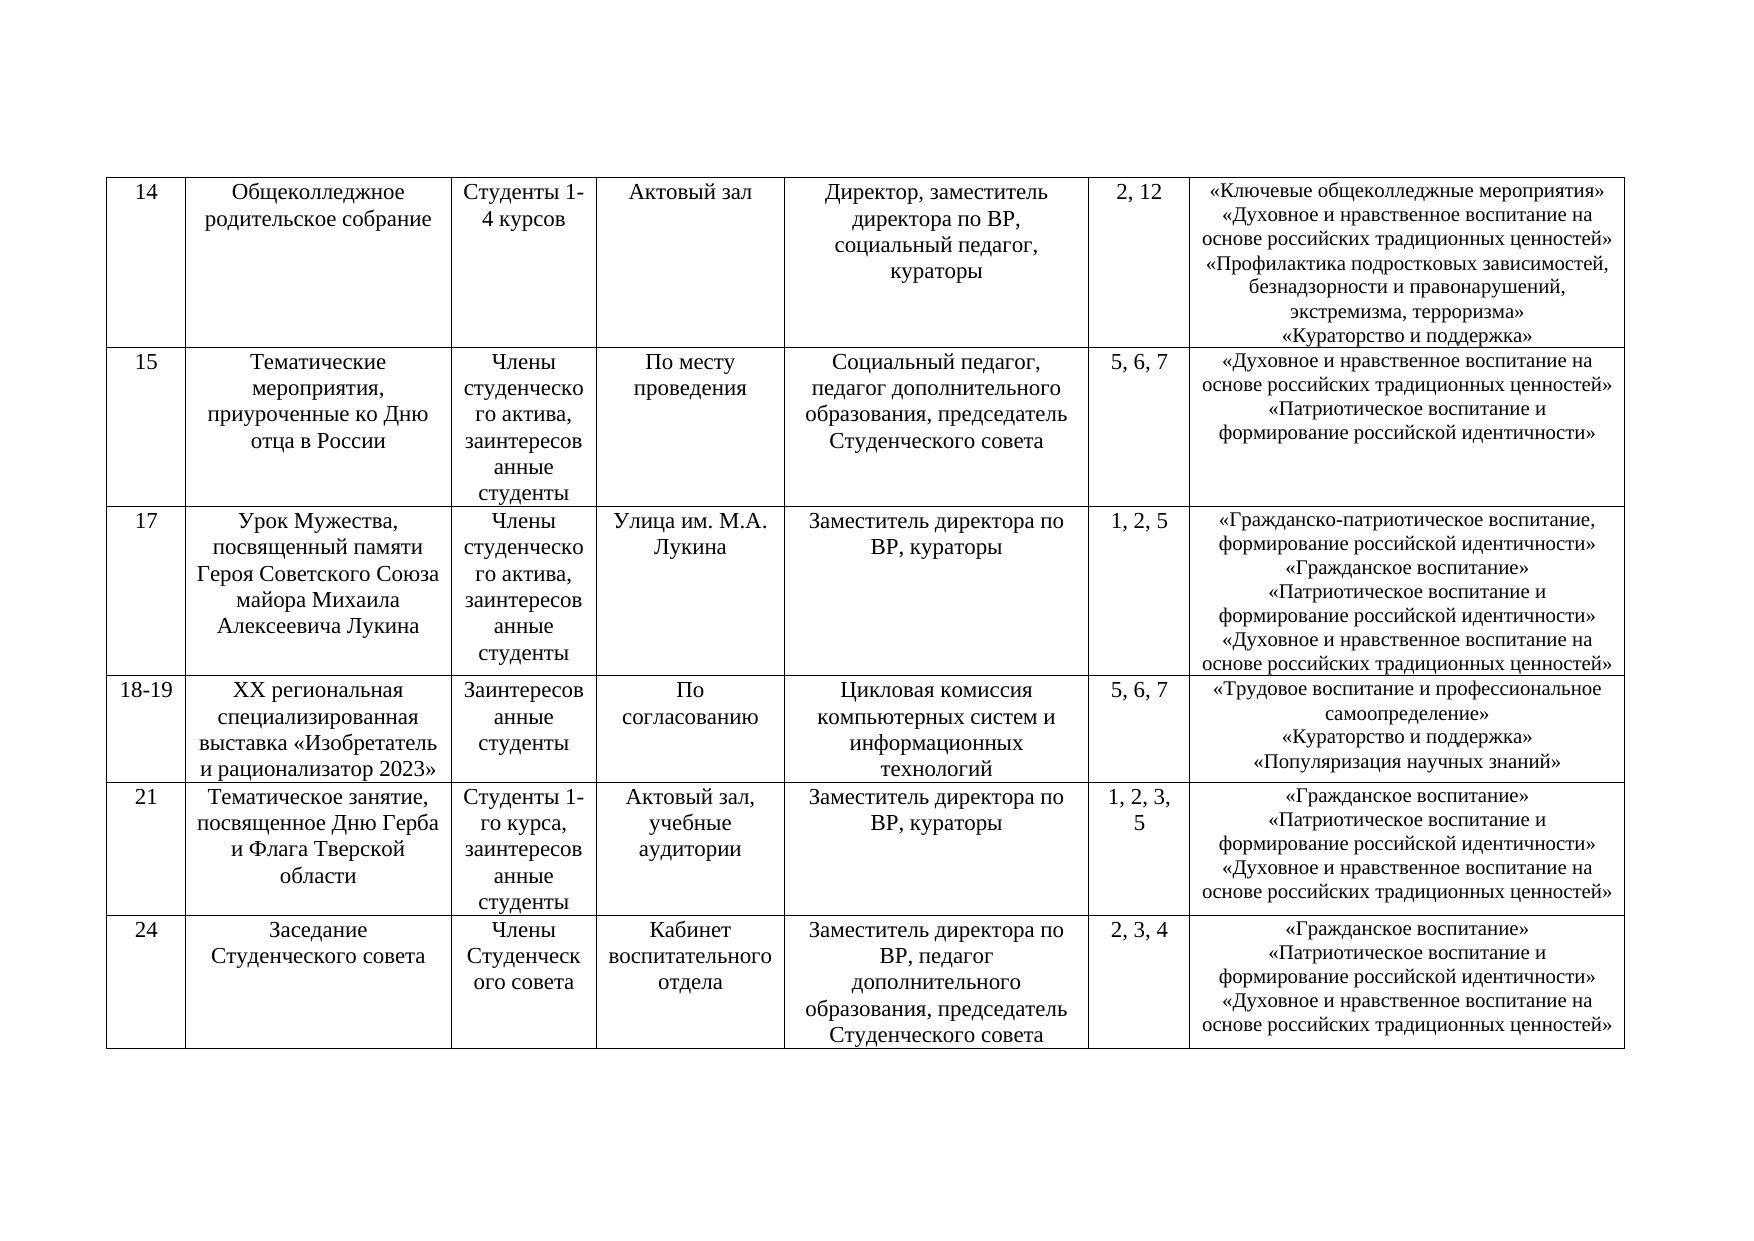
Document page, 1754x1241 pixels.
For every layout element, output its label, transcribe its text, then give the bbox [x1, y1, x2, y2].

table_cell Заместитель директора по ВР, педагог дополнительного образования, председатель Студенческого совета [785, 916, 1088, 1047]
table_cell Члены студенческого актива, заинтересованные студенты [452, 348, 596, 506]
table_cell По согласованию [597, 676, 784, 782]
table_cell Кабинет воспитательного отдела [597, 916, 784, 1047]
table_cell 14 [107, 178, 185, 347]
table_cell Заседание Студенческого совета [186, 916, 451, 1047]
table_cell «Гражданское воспитание» «Патриотическое воспитание и формирование российской идентичности» «Духовное и нравственное воспитание на основе российских традиционных ценностей» [1190, 916, 1624, 1047]
table_cell Актовый зал [597, 178, 784, 347]
table_cell «Гражданско-патриотическое воспитание, формирование российской идентичности» «Гражданское воспитание» «Патриотическое воспитание и формирование российской идентичности» «Духовное и нравственное воспитание на основе российских традиционных ценностей» [1190, 507, 1624, 675]
table_cell Заместитель директора по ВР, кураторы [785, 507, 1088, 675]
table_cell 24 [107, 916, 185, 1047]
table_cell По месту проведения [597, 348, 784, 506]
table_cell 2, 12 [1089, 178, 1189, 347]
table_cell «Ключевые общеколледжные мероприятия» «Духовное и нравственное воспитание на основе российских традиционных ценностей» «Профилактика подростковых зависимостей, безнадзорности и правонарушений, экстремизма, терроризма» «Кураторство и поддержка» [1190, 178, 1624, 347]
table_cell 2, 3, 4 [1089, 916, 1189, 1047]
table_cell «Духовное и нравственное воспитание на основе российских традиционных ценностей» «Патриотическое воспитание и формирование российской идентичности» [1190, 348, 1624, 506]
table_cell 1, 2, 5 [1089, 507, 1189, 675]
table_cell 17 [107, 507, 185, 675]
table_cell 5, 6, 7 [1089, 348, 1189, 506]
table_cell 15 [107, 348, 185, 506]
table_cell Тематическое занятие, посвященное Дню Герба и Флага Тверской области [186, 783, 451, 914]
table_cell Члены студенческого актива, заинтересованные студенты [452, 507, 596, 675]
table_cell Студенты 1-го курса, заинтересованные студенты [452, 783, 596, 914]
table_cell Директор, заместитель директора по ВР, социальный педагог, кураторы [785, 178, 1088, 347]
table_cell Заместитель директора по ВР, кураторы [785, 783, 1088, 914]
table_cell 21 [107, 783, 185, 914]
table_cell 18-19 [107, 676, 185, 782]
table_cell Общеколледжное родительское собрание [186, 178, 451, 347]
table_cell Улица им. М.А. Лукина [597, 507, 784, 675]
table_cell 5, 6, 7 [1089, 676, 1189, 782]
table_cell 1, 2, 3, 5 [1089, 783, 1189, 914]
table_cell «Трудовое воспитание и профессиональное самоопределение» «Кураторство и поддержка» «Популяризация научных знаний» [1190, 676, 1624, 782]
table_cell «Гражданское воспитание» «Патриотическое воспитание и формирование российской идентичности» «Духовное и нравственное воспитание на основе российских традиционных ценностей» [1190, 783, 1624, 914]
table_cell Урок Мужества, посвященный памяти Героя Советского Союза майора Михаила Алексеевича Лукина [186, 507, 451, 675]
table_cell Члены Студенческого совета [452, 916, 596, 1047]
table_cell XX региональная специализированная выставка «Изобретатель и рационализатор 2023» [186, 676, 451, 782]
table_cell Цикловая комиссия компьютерных систем и информационных технологий [785, 676, 1088, 782]
table_cell Тематические мероприятия, приуроченные ко Дню отца в России [186, 348, 451, 506]
table_cell Актовый зал, учебные аудитории [597, 783, 784, 914]
table_cell Заинтересованные студенты [452, 676, 596, 782]
table_cell Социальный педагог, педагог дополнительного образования, председатель Студенческого совета [785, 348, 1088, 506]
table_cell Студенты 1-4 курсов [452, 178, 596, 347]
